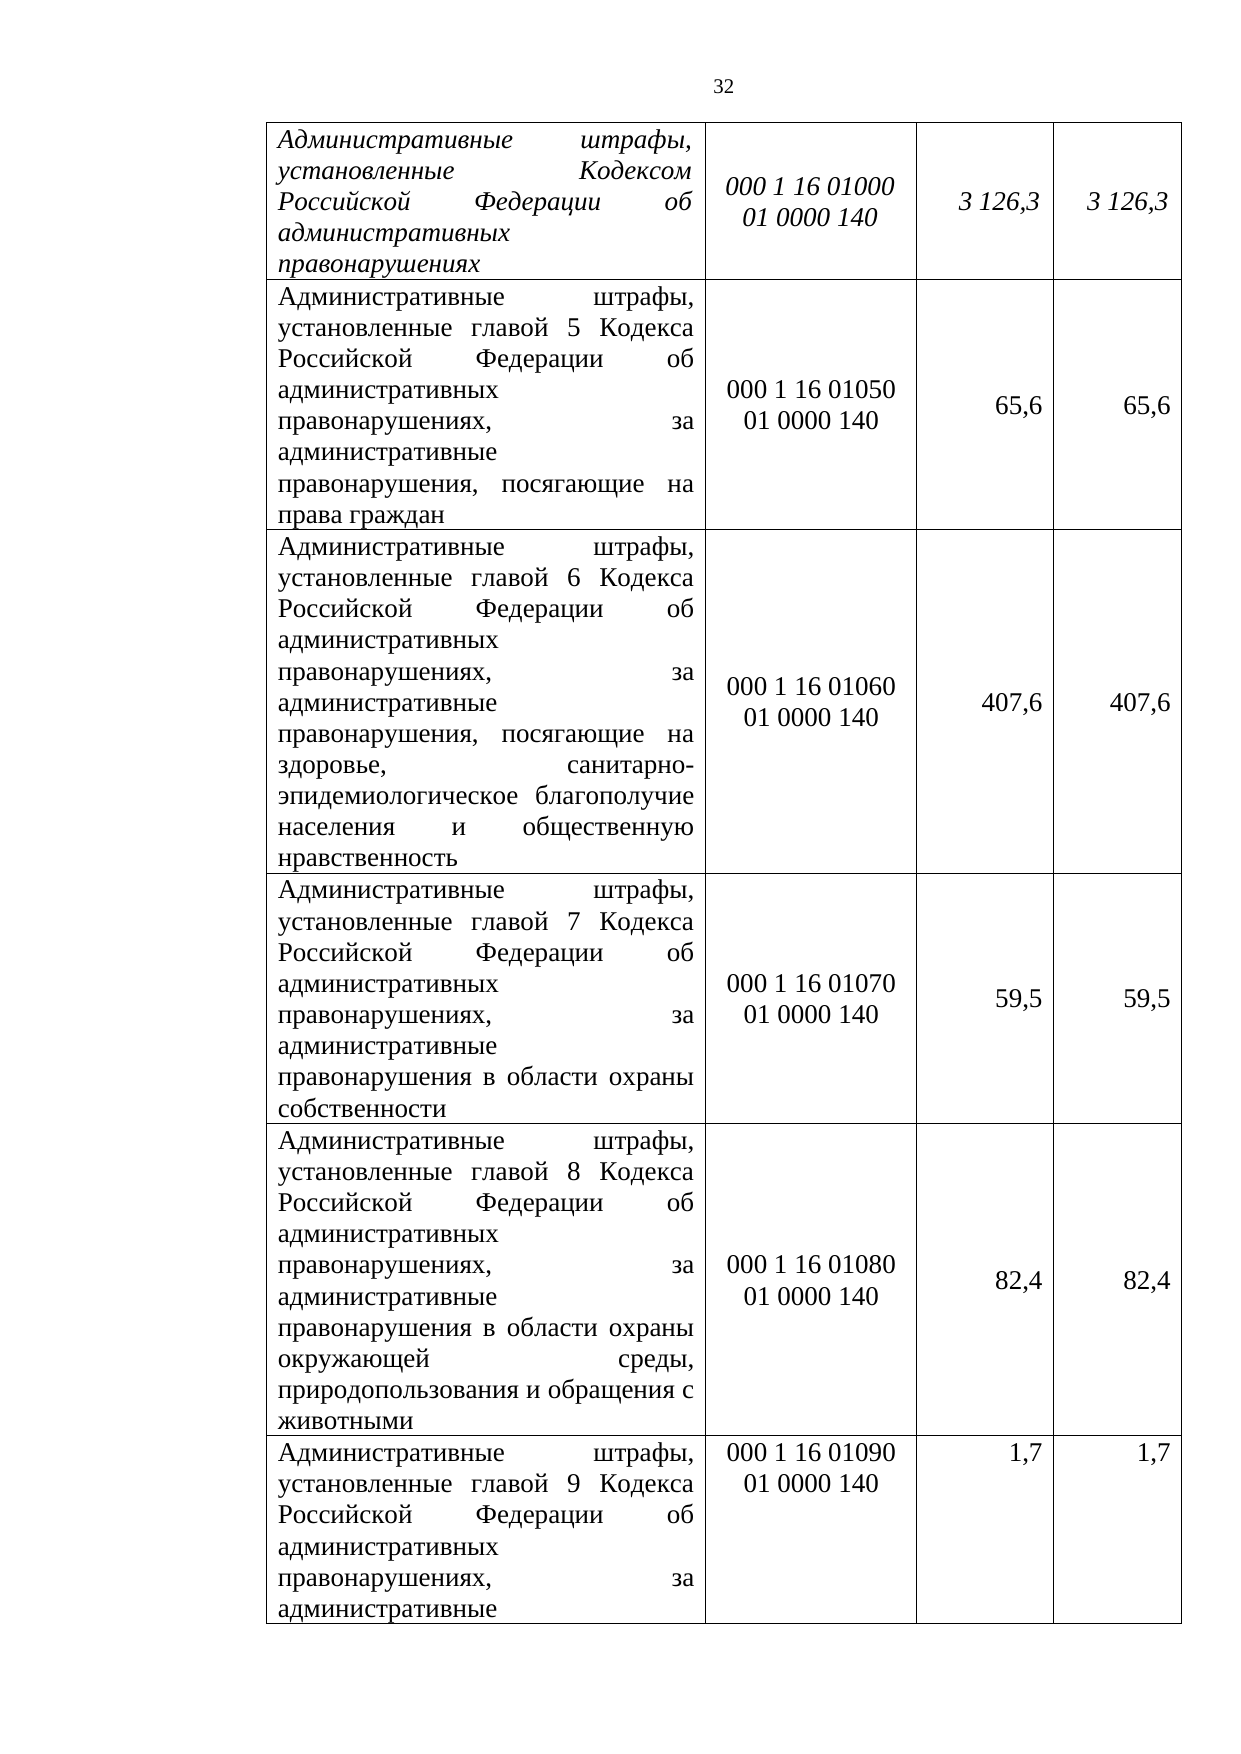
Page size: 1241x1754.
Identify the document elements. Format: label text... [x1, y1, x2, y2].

table_cell 3 126,3 [917, 123, 1053, 279]
table_cell 59,5 [1054, 874, 1181, 1123]
table_cell 82,4 [917, 1124, 1053, 1435]
table_cell 59,5 [917, 874, 1053, 1123]
table_cell 65,6 [917, 280, 1053, 529]
table_cell 000 1 16 01000 01 0000 140 [706, 123, 916, 279]
table_cell Административные штрафы, установленные Кодексом Российской Федерации об административных правонарушениях [267, 123, 705, 279]
table_cell 407,6 [1054, 530, 1181, 873]
table_cell 65,6 [1054, 280, 1181, 529]
table_cell Административные штрафы, установленные главой 6 Кодекса Российской Федерации об административных правонарушениях, за административные правонарушения, посягающие на здоровье, санитарно-эпидемиологическое благополучие населения и общественную нравственность [267, 530, 705, 873]
table_cell 407,6 [917, 530, 1053, 873]
table_cell Административные штрафы, установленные главой 5 Кодекса Российской Федерации об административных правонарушениях, за административные правонарушения, посягающие на права граждан [267, 280, 705, 529]
table_cell 000 1 16 01060 01 0000 140 [706, 530, 916, 873]
table_cell 000 1 16 01080 01 0000 140 [706, 1124, 916, 1435]
table_cell 1,7 [1054, 1436, 1181, 1623]
table_cell Административные штрафы, установленные главой 8 Кодекса Российской Федерации об административных правонарушениях, за административные правонарушения в области охраны окружающей среды, природопользования и обращения с животными [267, 1124, 705, 1435]
table_cell 000 1 16 01070 01 0000 140 [706, 874, 916, 1123]
table_cell 000 1 16 01050 01 0000 140 [706, 280, 916, 529]
table_cell 000 1 16 01090 01 0000 140 [706, 1436, 916, 1623]
table_cell Административные штрафы, установленные главой 7 Кодекса Российской Федерации об административных правонарушениях, за административные правонарушения в области охраны собственности [267, 874, 705, 1123]
table_cell 3 126,3 [1054, 123, 1181, 279]
table_cell 1,7 [917, 1436, 1053, 1623]
table_cell 82,4 [1054, 1124, 1181, 1435]
